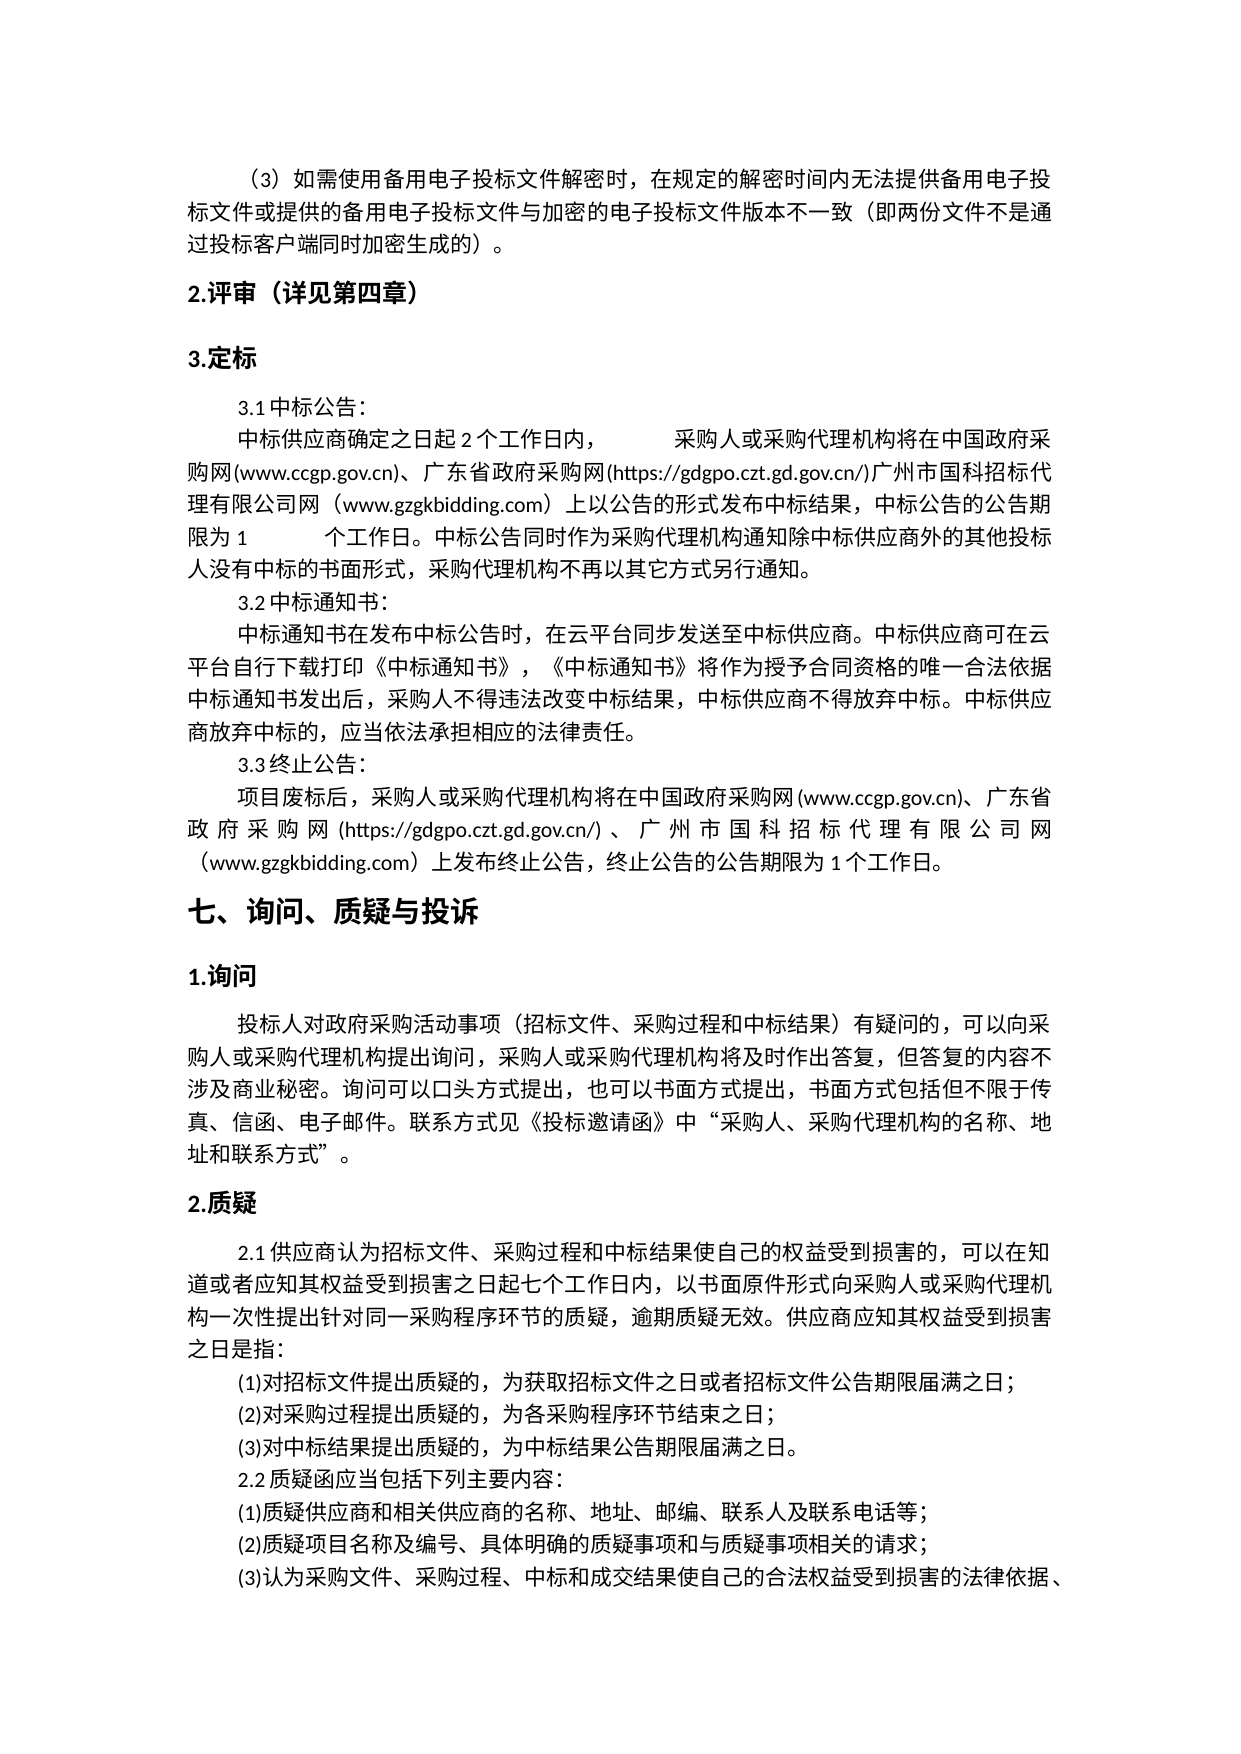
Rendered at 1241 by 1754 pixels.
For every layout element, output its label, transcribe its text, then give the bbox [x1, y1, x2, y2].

text 2.2质疑函应当包括下列主要内容： [187, 1462, 1053, 1494]
text (2)质疑项目名称及编号、具体明确的质疑事项和与质疑事项相关的请求； [187, 1527, 1053, 1559]
text 3.3终止公告： [187, 747, 1053, 779]
text 项目废标后，采购人或采购代理机构将在中国政府采购网(www.ccgp.gov.cn)、广东省政府采购网(https://gdgpo.czt.gd.gov.cn/)、广州市国科招标代理有限公司网（www.gzgkbidding.com）上发布终止公告，终止公告的公告期限为1个工作日。 [187, 779, 1053, 877]
text 中标通知书在发布中标公告时，在云平台同步发送至中标供应商。中标供应商可在云平台自行下载打印《中标通知书》，《中标通知书》将作为授予合同资格的唯一合法依据。中标通知书发出后，采购人不得违法改变中标结果，中标供应商不得放弃中标。中标供应商放弃中标的，应当依法承担相应的法律责任。 [187, 617, 1053, 747]
text 2.质疑 [187, 1169, 1053, 1234]
text 3.2中标通知书： [187, 584, 1053, 617]
text 中标供应商确定之日起2个工作日内， 采购人或采购代理机构将在中国政府采购网(www.ccgp.gov.cn)、广东省政府采购网(https://gdgpo.czt.gd.gov.cn/)广州市国科招标代理有限公司网（www.gzgkbidding.com）上以公告的形式发布中标结果，中标公告的公告期限为 1 个工作日。中标公告同时作为采购代理机构通知除中标供应商外的其他投标人没有中标的书面形式，采购代理机构不再以其它方式另行通知。 [187, 422, 1053, 584]
text 投标人对政府采购活动事项（招标文件、采购过程和中标结果）有疑问的，可以向采购人或采购代理机构提出询问，采购人或采购代理机构将及时作出答复，但答复的内容不涉及商业秘密。询问可以口头方式提出，也可以书面方式提出，书面方式包括但不限于传真、信函、电子邮件。联系方式见《投标邀请函》中“采购人、采购代理机构的名称、地址和联系方式”。 [187, 1007, 1053, 1169]
text （3）如需使用备用电子投标文件解密时，在规定的解密时间内无法提供备用电子投标文件或提供的备用电子投标文件与加密的电子投标文件版本不一致（即两份文件不是通过投标客户端同时加密生成的）。 [187, 162, 1053, 259]
text 2.评审（详见第四章） [187, 259, 1053, 324]
text (1)对招标文件提出质疑的，为获取招标文件之日或者招标文件公告期限届满之日； [187, 1364, 1053, 1397]
text 3.定标 [187, 324, 1053, 389]
text 七、询问、质疑与投诉 [187, 877, 1053, 942]
text 3.1中标公告： [187, 389, 1053, 422]
text 1.询问 [187, 942, 1053, 1007]
text 2.1供应商认为招标文件、采购过程和中标结果使自己的权益受到损害的，可以在知道或者应知其权益受到损害之日起七个工作日内，以书面原件形式向采购人或采购代理机构一次性提出针对同一采购程序环节的质疑，逾期质疑无效。供应商应知其权益受到损害之日是指： [187, 1234, 1053, 1364]
text (1)质疑供应商和相关供应商的名称、地址、邮编、联系人及联系电话等； [187, 1494, 1053, 1527]
text (3)对中标结果提出质疑的，为中标结果公告期限届满之日。 [187, 1429, 1053, 1462]
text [187, 1559, 1053, 1592]
text (2)对采购过程提出质疑的，为各采购程序环节结束之日； [187, 1397, 1053, 1429]
